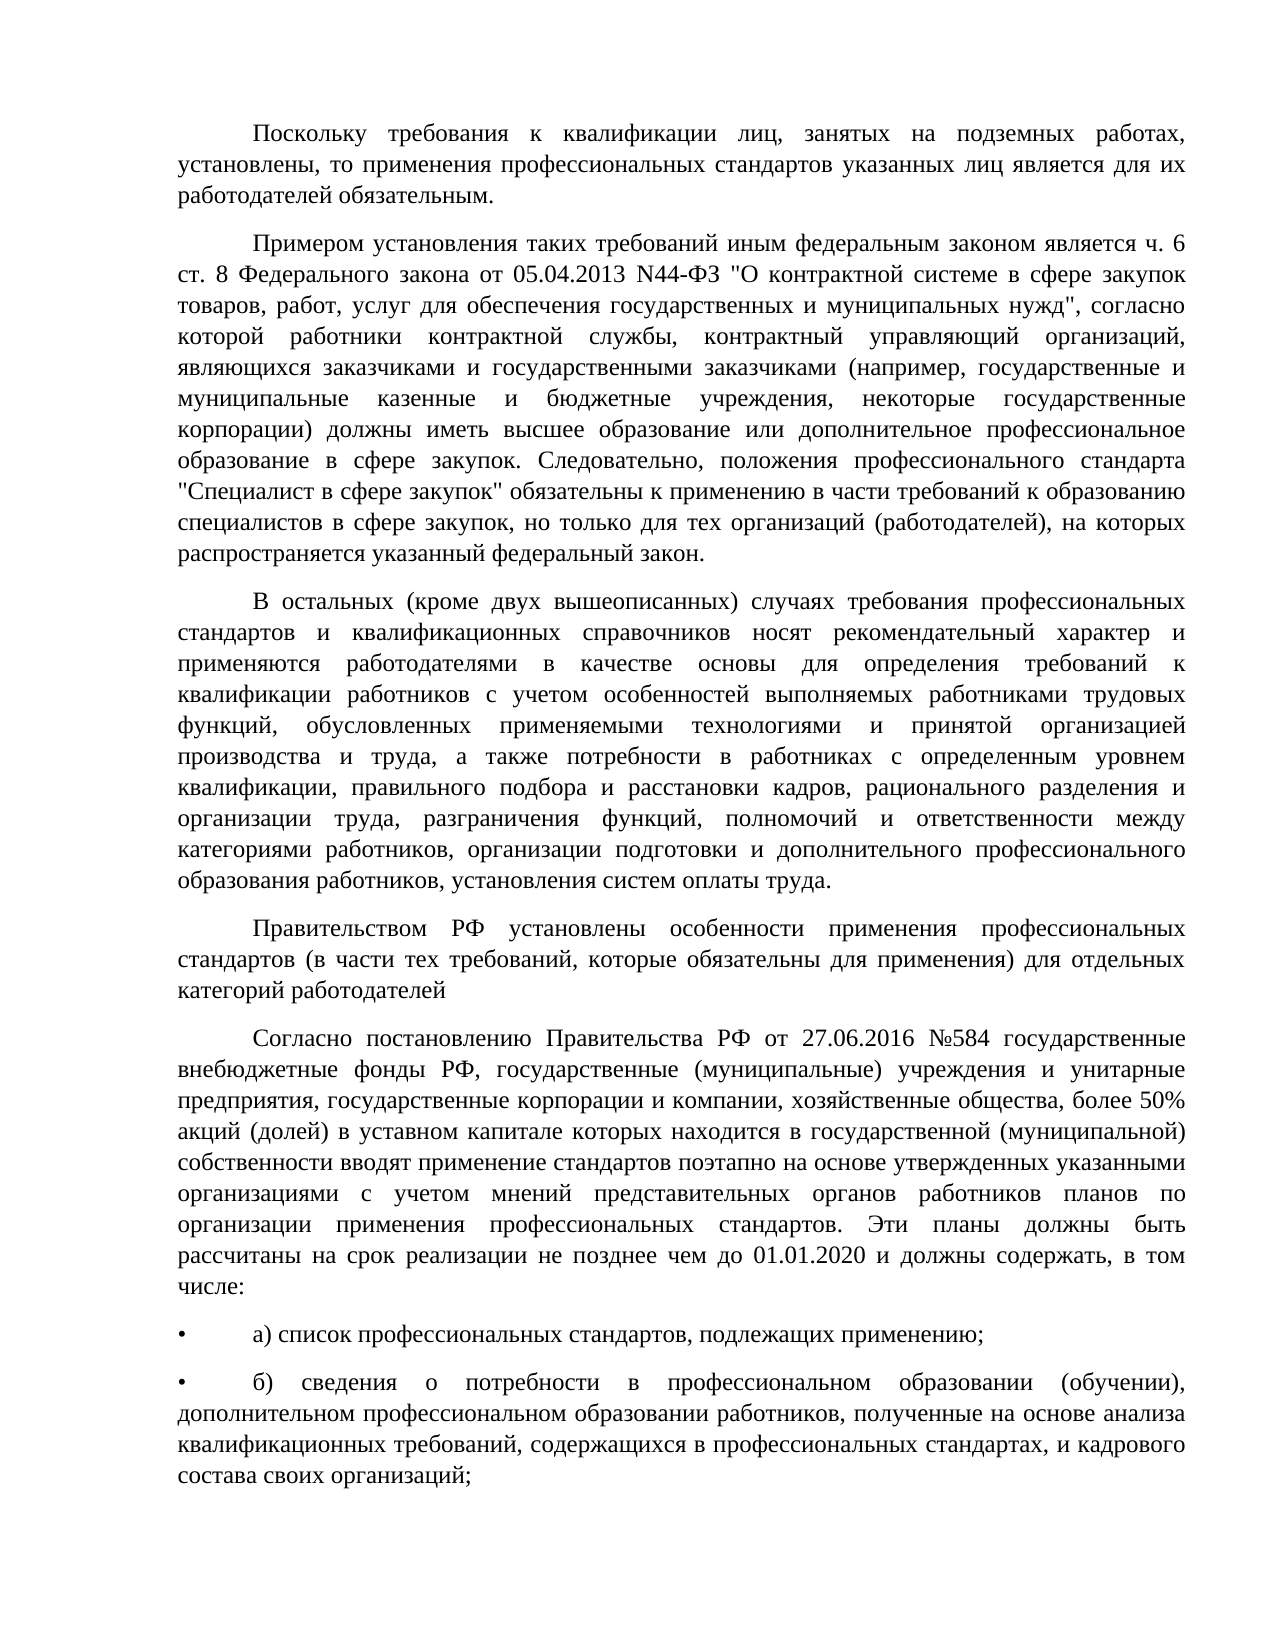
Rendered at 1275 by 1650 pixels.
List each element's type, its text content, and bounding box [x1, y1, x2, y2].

text Примером установления таких требований иным федеральным законом является ч. 6 ст. 8 Федерального закона от 05.04.2013 N44-ФЗ "О контрактной системе в сфере закупок товаров, работ, услуг для обеспечения государственных и муниципальных нужд", согласно которой работники контрактной службы, контрактный управляющий организаций, являющихся заказчиками и государственными заказчиками (например, государственные и муниципальные казенные и бюджетные учреждения, некоторые государственные корпорации) должны иметь высшее образование или дополнительное профессиональное образование в сфере закупок. Следовательно, положения профессионального стандарта "Специалист в сфере закупок" обязательны к применению в части требований к образованию специалистов в сфере закупок, но только для тех организаций (работодателей), на которых распространяется указанный федеральный закон. [177, 228, 1186, 567]
text Поскольку требования к квалификации лиц, занятых на подземных работах, установлены, то применения профессиональных стандартов указанных лиц является для их работодателей обязательным. [177, 118, 1186, 209]
text • а) список профессиональных стандартов, подлежащих применению; [177, 1319, 1186, 1348]
text Правительством РФ установлены особенности применения профессиональных стандартов (в части тех требований, которые обязательны для применения) для отдельных категорий работодателей [177, 913, 1186, 1004]
text В остальных (кроме двух вышеописанных) случаях требования профессиональных стандартов и квалификационных справочников носят рекомендательный характер и применяются работодателями в качестве основы для определения требований к квалификации работников с учетом особенностей выполняемых работниками трудовых функций, обусловленных применяемыми технологиями и принятой организацией производства и труда, а также потребности в работниках с определенным уровнем квалификации, правильного подбора и расстановки кадров, рационального разделения и организации труда, разграничения функций, полномочий и ответственности между категориями работников, организации подготовки и дополнительного профессионального образования работников, установления систем оплаты труда. [177, 586, 1186, 894]
text • б) сведения о потребности в профессиональном образовании (обучении), дополнительном профессиональном образовании работников, полученные на основе анализа квалификационных требований, содержащихся в профессиональных стандартах, и кадрового состава своих организаций; [177, 1367, 1186, 1488]
text Согласно постановлению Правительства РФ от 27.06.2016 №584 государственные внебюджетные фонды РФ, государственные (муниципальные) учреждения и унитарные предприятия, государственные корпорации и компании, хозяйственные общества, более 50% акций (долей) в уставном капитале которых находится в государственной (муниципальной) собственности вводят применение стандартов поэтапно на основе утвержденных указанными организациями с учетом мнений представительных органов работников планов по организации применения профессиональных стандартов. Эти планы должны быть рассчитаны на срок реализации не позднее чем до 01.01.2020 и должны содержать, в том числе: [177, 1023, 1186, 1300]
